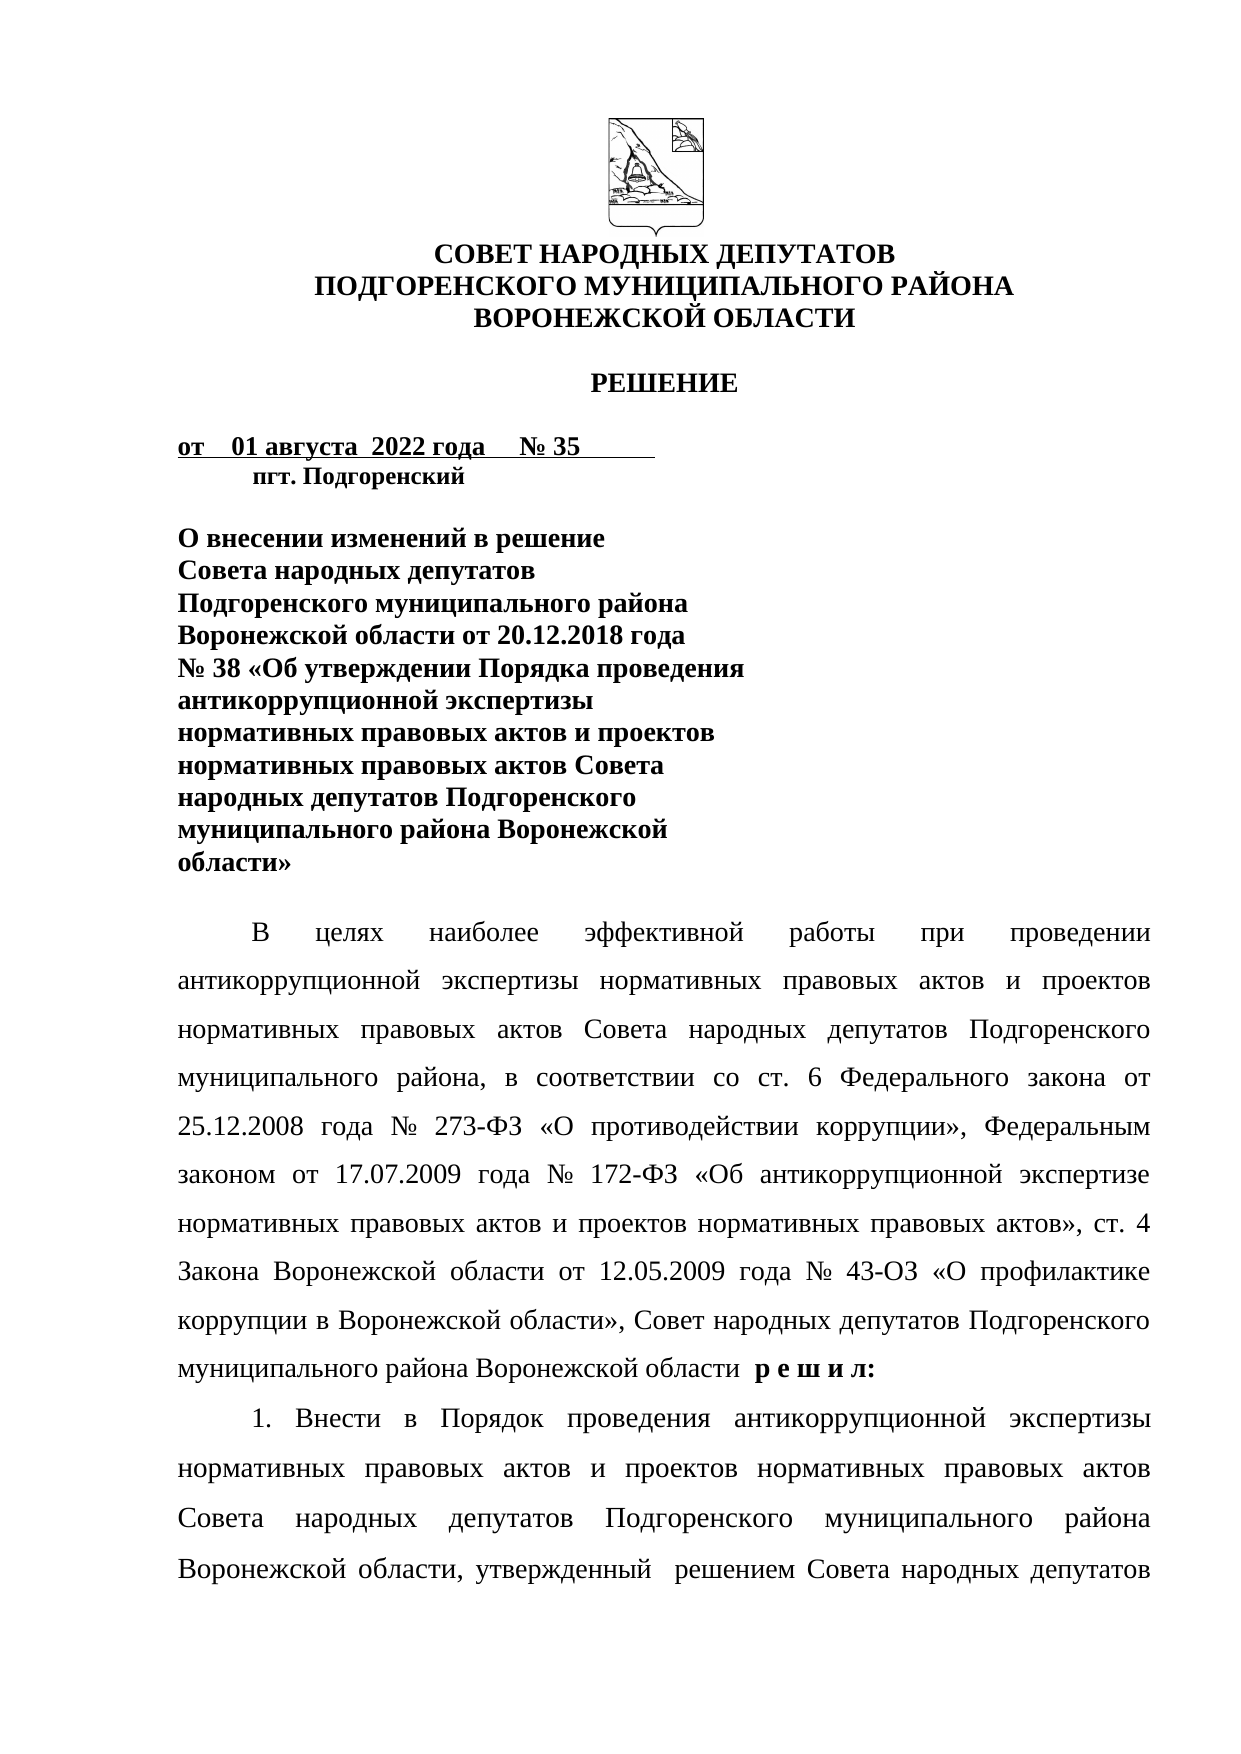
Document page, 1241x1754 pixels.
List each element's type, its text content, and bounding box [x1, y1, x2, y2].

text РЕШЕНИЕ [177, 366, 1152, 399]
text пгт. Подгоренский [177, 461, 679, 490]
text Совета народных депутатов [177, 553, 1152, 586]
text № 38 «Об утверждении Порядка проведения антикоррупционной экспертизы нормативных правовых актов и проектов нормативных правовых актов Совета народных депутатов Подгоренского муниципального района Воронежской области» [177, 651, 768, 877]
text от 01 августа 2022 года № 35 [177, 430, 679, 461]
text ПОДГОРЕНСКОГО МУНИЦИПАЛЬНОГО РАЙОНА [177, 269, 1152, 302]
text Воронежской области от 20.12.2018 года [177, 618, 1152, 651]
text ВОРОНЕЖСКОЙ ОБЛАСТИ [177, 302, 1152, 334]
text В целях наиболее эффективной работы при проведении антикоррупционной экспертизы нормативных правовых актов и проектов нормативных правовых актов Совета народных депутатов Подгоренского муниципального района, в соответствии со ст. 6 Федерального закона от 25.12.2008 года № 273-ФЗ «О противодействии коррупции», Федеральным законом от 17.07.2009 года № 172-ФЗ «Об антикоррупционной экспертизе нормативных правовых актов и проектов нормативных правовых актов», ст. 4 Закона Воронежской области от 12.05.2009 года № 43-ОЗ «О профилактике коррупции в Воронежской области», Совет народных депутатов Подгоренского муниципального района Воронежской области р е ш и л: [177, 914, 1152, 1384]
text Подгоренского муниципального района [177, 586, 1152, 618]
text СОВЕТ НАРОДНЫХ ДЕПУТАТОВ [177, 237, 1152, 269]
picture [608, 118, 704, 237]
text О внесении изменений в решение [177, 521, 1152, 553]
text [177, 1400, 1152, 1584]
